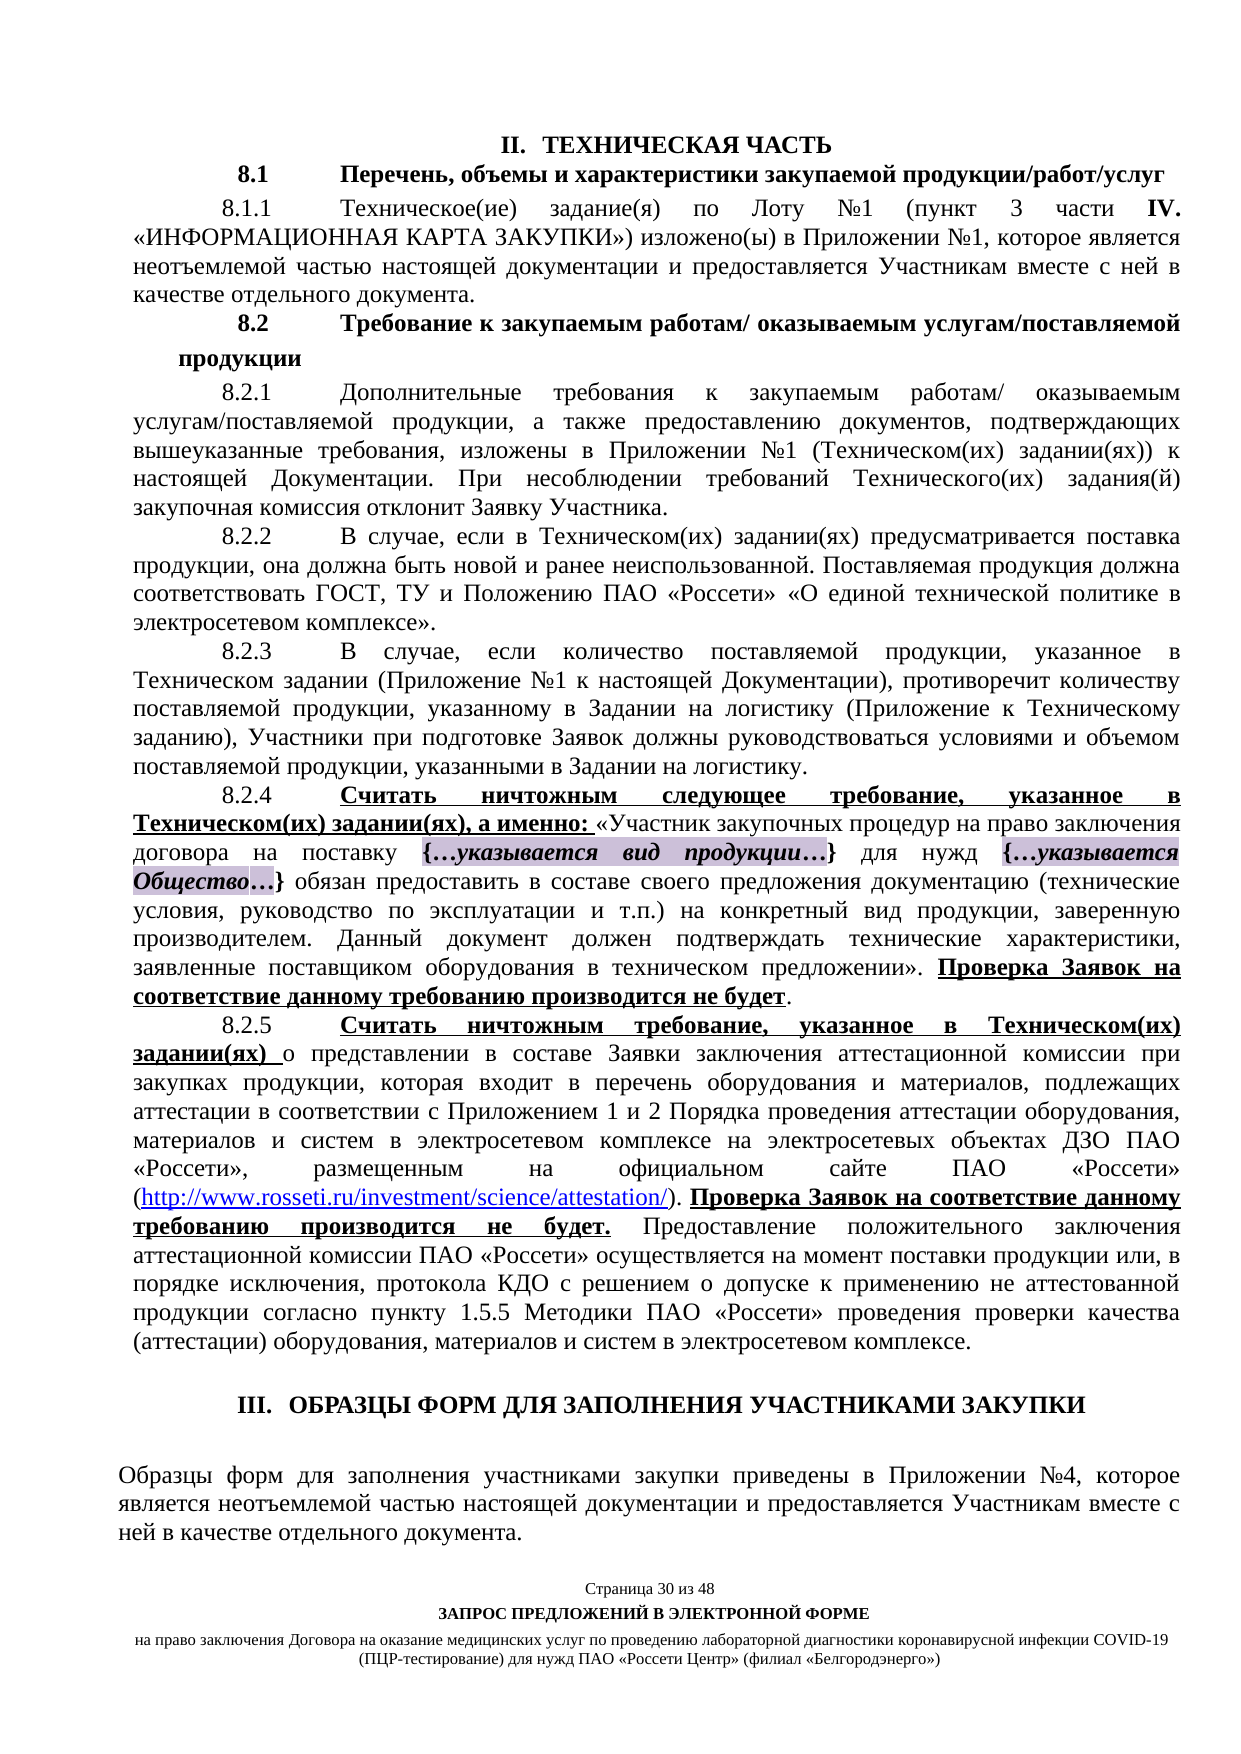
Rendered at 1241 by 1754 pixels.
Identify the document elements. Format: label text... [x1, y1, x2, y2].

subtitle Перечень, объемы и характеристики закупаемой продукции/работ/услуг [178, 159, 1181, 187]
subtitle В случае, если в Техническом(их) задании(ях) предусматривается поставка продукции, она должна быть новой и ранее неиспользованной. Поставляемая продукция должна соответствовать ГОСТ, ТУ и Положению ПАО «Россети» «О единой технической политике в электросетевом комплексе». [133, 521, 1181, 636]
subtitle Считать ничтожным требование, указанное в Техническом(их) задании(ях) о представлении в составе Заявки заключения аттестационной комиссии при закупках продукции, которая входит в перечень оборудования и материалов, подлежащих аттестации в соответствии с Приложением 1 и 2 Порядка проведения аттестации оборудования, материалов и систем в электросетевом комплексе на электросетевых объектах ДЗО ПАО «Россети», размещенным на официальном сайте ПАО «Россети» (http://www.rosseti.ru/investment/science/attestation/). Проверка Заявок на соответствие данному требованию производится не будет. Предоставление положительного заключения аттестационной комиссии ПАО «Россети» осуществляется на момент поставки продукции или, в порядке исключения, протокола КДО с решением о допуске к применению не аттестованной продукции согласно пункту 1.5.5 Методики ПАО «Россети» проведения проверки качества (аттестации) оборудования, материалов и систем в электросетевом комплексе. [133, 1010, 1181, 1355]
subtitle В случае, если количество поставляемой продукции, указанное в Техническом задании (Приложение №1 к настоящей Документации), противоречит количеству поставляемой продукции, указанному в Задании на логистику (Приложение к Техническому заданию), Участники при подготовке Заявок должны руководствоваться условиями и объемом поставляемой продукции, указанными в Задании на логистику. [133, 636, 1181, 780]
subtitle Требование к закупаемым работам/ оказываемым услугам/поставляемой продукции [178, 308, 1181, 371]
subtitle ТЕХНИЧЕСКАЯ ЧАСТЬ [118, 130, 1181, 159]
subtitle Считать ничтожным следующее требование, указанное в Техническом(их) задании(ях), а именно: «Участник закупочных процедур на право заключения договора на поставку {…указывается вид продукции…} для нужд {…указывается Общество…} обязан предоставить в составе своего предложения документацию (технические условия, руководство по эксплуатации и т.п.) на конкретный вид продукции, заверенную производителем. Данный документ должен подтверждать технические характеристики, заявленные поставщиком оборудования в техническом предложении». Проверка Заявок на соответствие данному требованию производится не будет. [133, 780, 1181, 1010]
subtitle Дополнительные требования к закупаемым работам/ оказываемым услугам/поставляемой продукции, а также предоставлению документов, подтверждающих вышеуказанные требования, изложены в Приложении №1 (Техническом(их) задании(ях)) к настоящей Документации. При несоблюдении требований Технического(их) задания(й) закупочная комиссия отклонит Заявку Участника. [133, 377, 1181, 521]
subtitle Образцы форм для заполнения участниками закупки приведены в Приложении №4, которое является неотъемлемой частью настоящей документации и предоставляется Участникам вместе с ней в качестве отдельного документа. [118, 1460, 1181, 1546]
subtitle Техническое(ие) задание(я) по Лоту №1 (пункт 3 части IV. «ИНФОРМАЦИОННАЯ КАРТА ЗАКУПКИ») изложено(ы) в Приложении №1, которое является неотъемлемой частью настоящей документации и предоставляется Участникам вместе с ней в качестве отдельного документа. [133, 193, 1181, 308]
subtitle ОБРАЗЦЫ ФОРМ ДЛЯ ЗАПОЛНЕНИЯ УЧАСТНИКАМИ ЗАКУПКИ [118, 1390, 1181, 1418]
